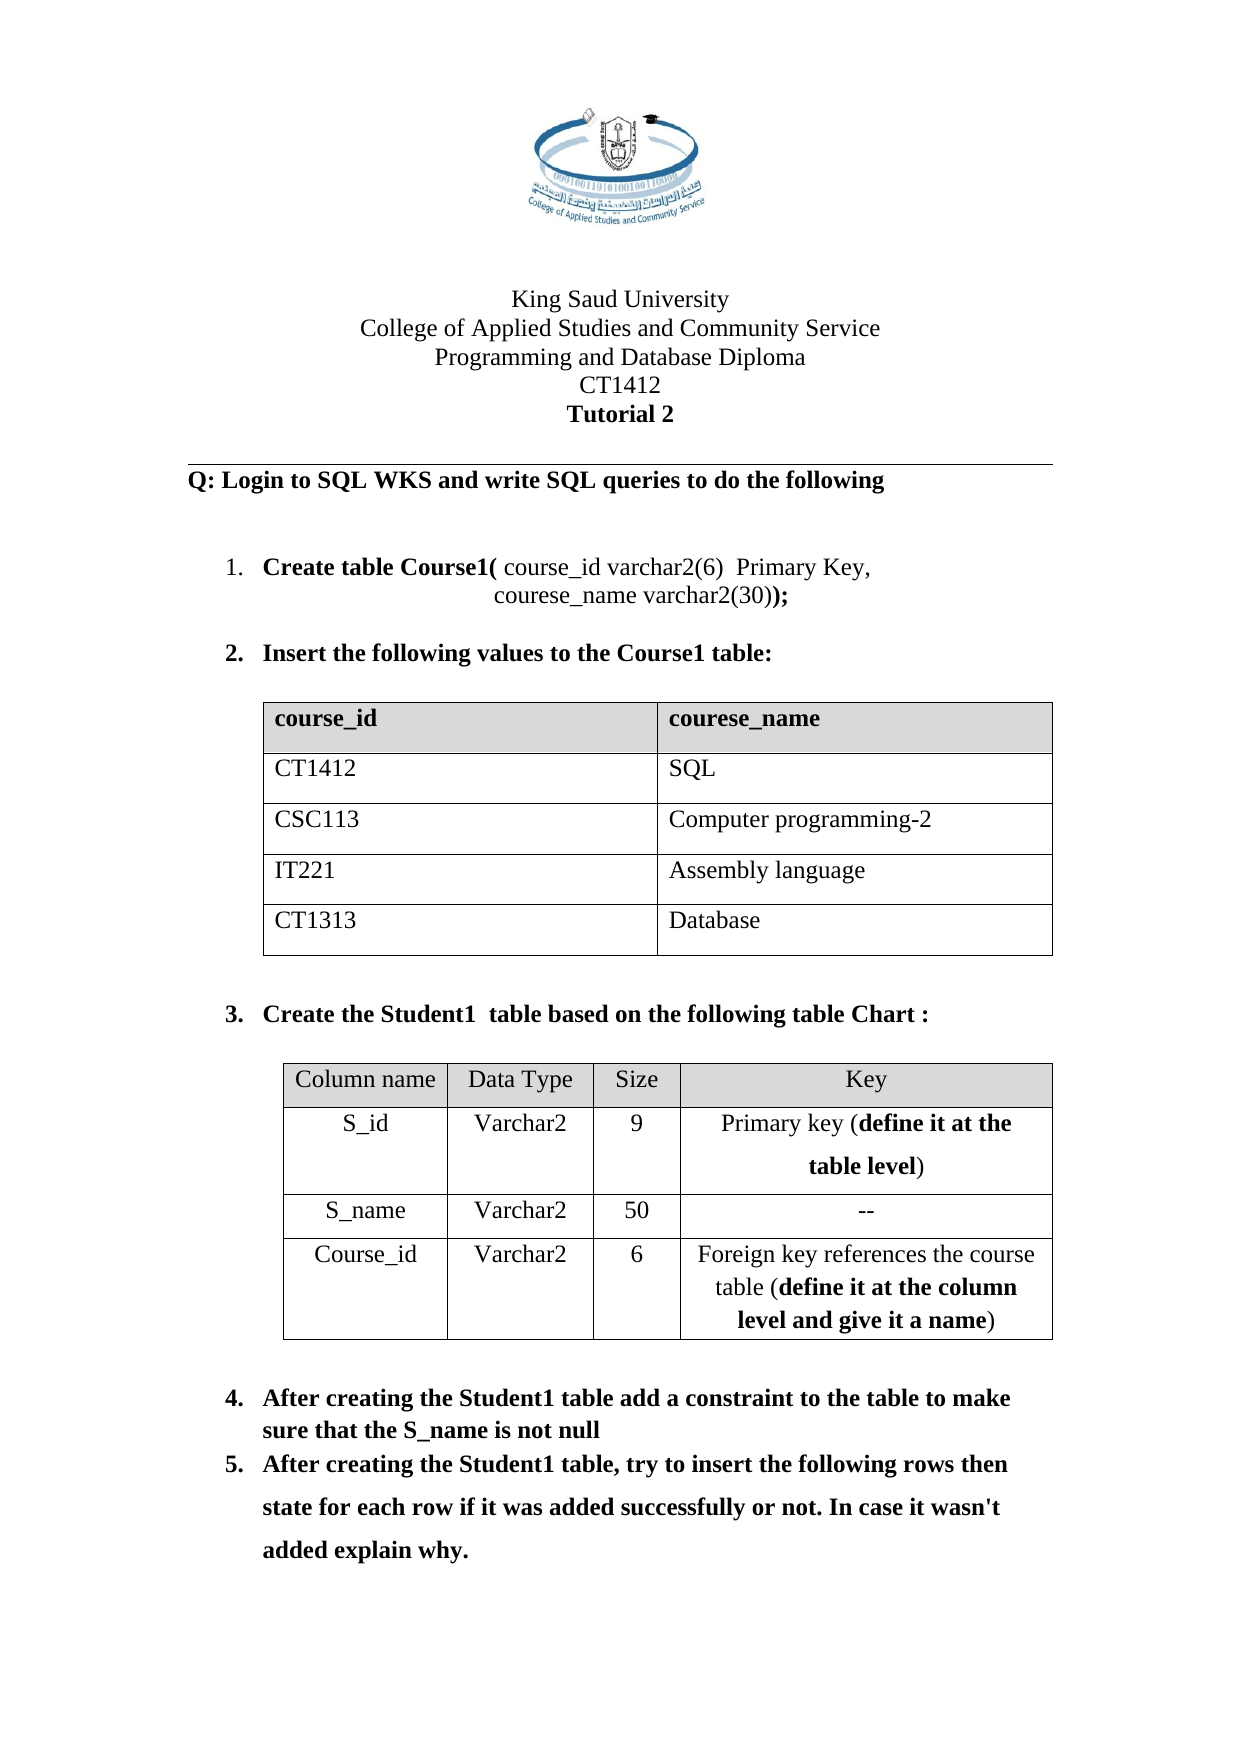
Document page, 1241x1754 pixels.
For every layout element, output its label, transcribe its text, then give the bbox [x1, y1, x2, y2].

text CT1412 [187, 371, 1053, 399]
table_cell Varchar2 [448, 1195, 593, 1238]
list Create table Course1( course_id varchar2(6) Primary Key, [225, 552, 1053, 580]
list Insert the following values to the Course1 table: [225, 638, 1053, 667]
table_cell Course_id [284, 1239, 447, 1338]
list courese_name varchar2(30)); [262, 580, 1053, 609]
text College of Applied Studies and Community Service [187, 313, 1053, 342]
table_cell S_name [284, 1195, 447, 1238]
table_header Key [681, 1064, 1052, 1107]
table_cell Database [658, 905, 1052, 955]
list Create the Student1 table based on the following table Chart : [225, 999, 1053, 1028]
table_cell S_id [284, 1108, 447, 1194]
table_cell CT1412 [264, 754, 657, 803]
table_cell 6 [594, 1239, 680, 1338]
table_cell Foreign key references the course table (define it at the column level and give it a name) [681, 1239, 1052, 1338]
table_header courese_name [658, 703, 1052, 752]
picture [527, 105, 707, 226]
table_cell 50 [594, 1195, 680, 1238]
table_cell Varchar2 [448, 1108, 593, 1194]
table_cell Assembly language [658, 855, 1052, 904]
table_cell Computer programming-2 [658, 804, 1052, 854]
text Tutorial 2 [187, 399, 1053, 428]
text Q: Login to SQL WKS and write SQL queries to do the following [187, 465, 1053, 494]
table_header Data Type [448, 1064, 593, 1107]
table_header course_id [264, 703, 657, 752]
table_cell Varchar2 [448, 1239, 593, 1338]
table_cell -- [681, 1195, 1052, 1238]
table_header Column name [284, 1064, 447, 1107]
table_header Size [594, 1064, 680, 1107]
table_cell SQL [658, 754, 1052, 803]
list After creating the Student1 table, try to insert the following rows then state for each row if it was added successfully or not. In case it wasn't added explain why. [225, 1449, 1053, 1564]
table_cell IT221 [264, 855, 657, 904]
list After creating the Student1 table add a constraint to the table to make sure that the S_name is not null [225, 1383, 1053, 1444]
text King Saud University [187, 284, 1053, 313]
table_cell CSC113 [264, 804, 657, 854]
table_cell Primary key (define it at the table level) [681, 1108, 1052, 1194]
text Programming and Database Diploma [187, 342, 1053, 371]
table_cell 9 [594, 1108, 680, 1194]
table_cell CT1313 [264, 905, 657, 955]
